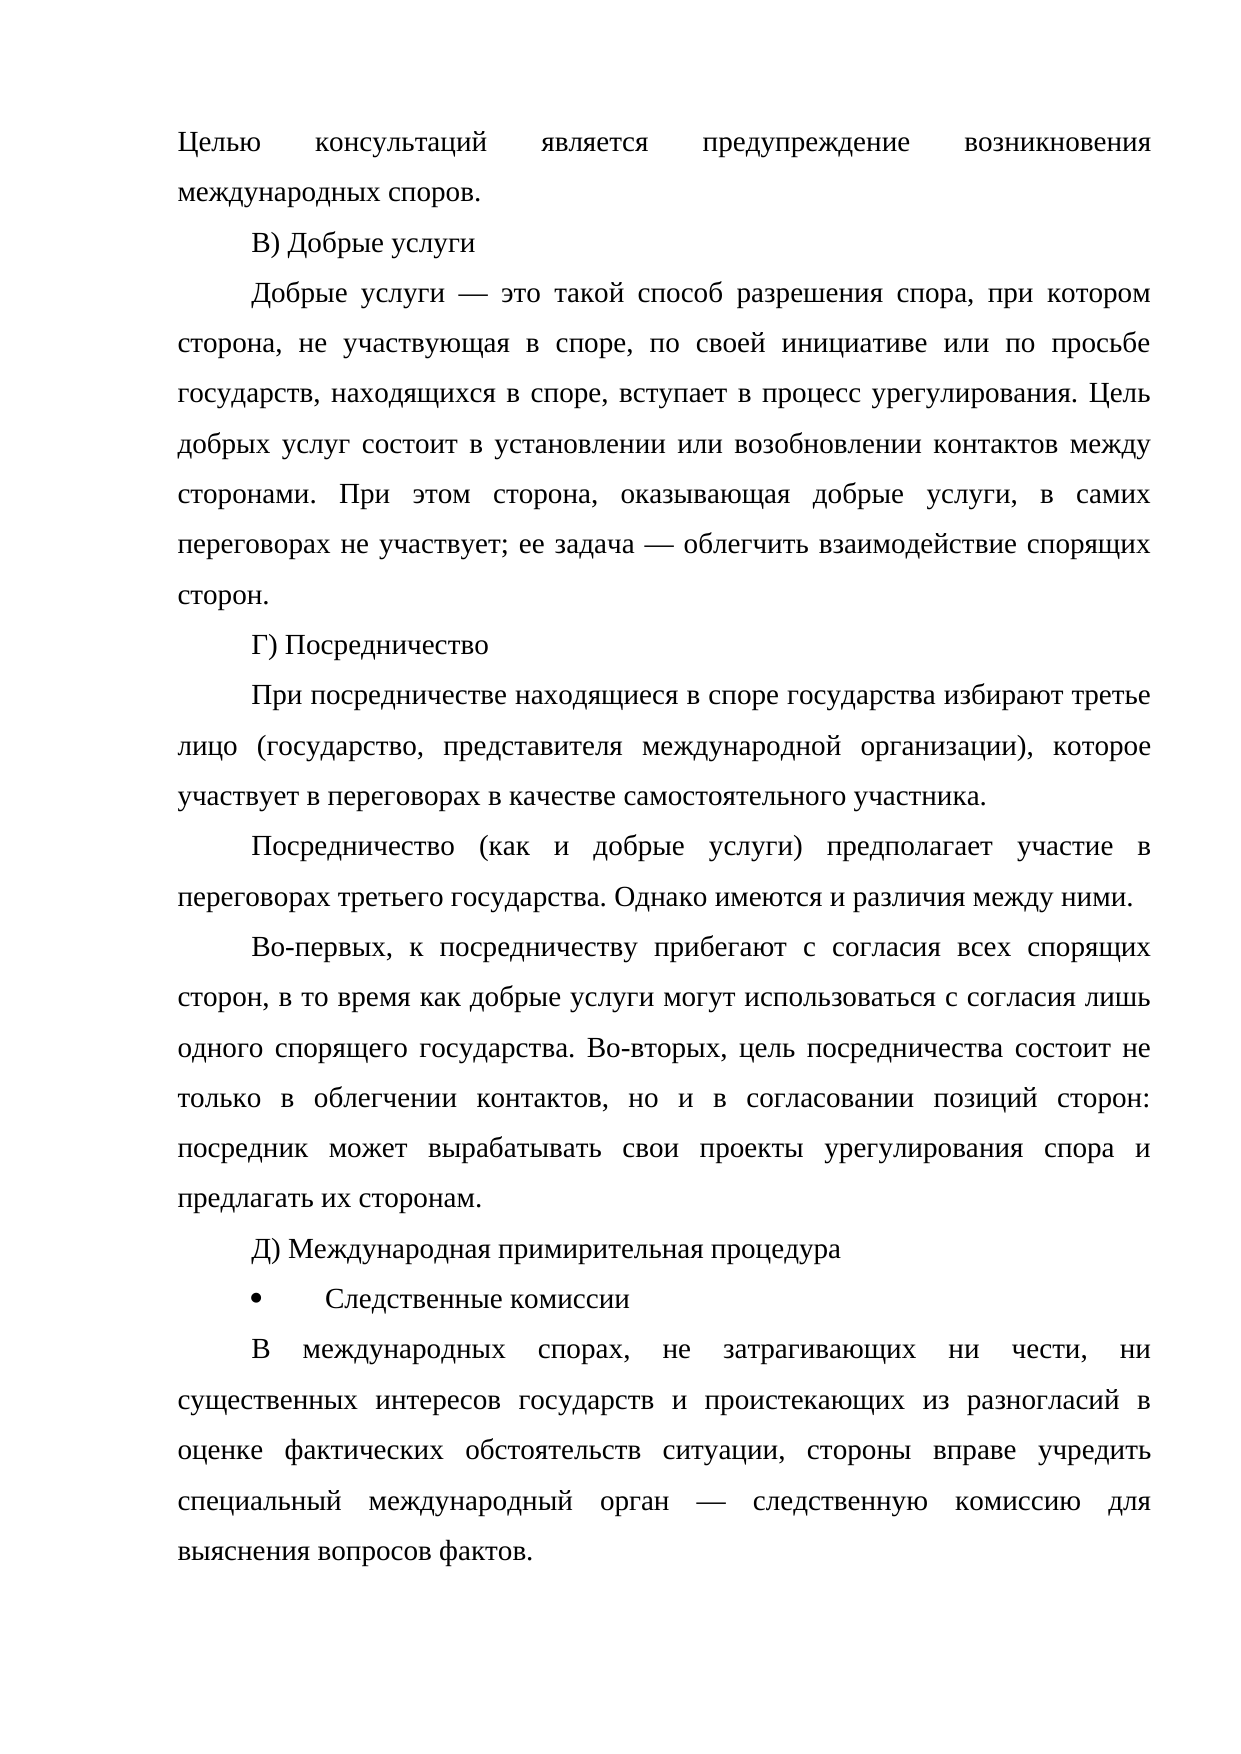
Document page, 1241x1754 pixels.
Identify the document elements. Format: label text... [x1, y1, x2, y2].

text Д) Международная примирительная процедура [177, 1231, 1152, 1264]
text В международных спорах, не затрагивающих ни чести, ни существенных интересов государств и проистекающих из разногласий в оценке фактических обстоятельств ситуации, стороны вправе учредить специальный международный орган — следственную комиссию для выяснения вопросов фактов. [177, 1332, 1152, 1566]
list Следственные комиссии [177, 1281, 1152, 1315]
text Добрые услуги — это такой способ разрешения спора, при котором сторона, не участвующая в споре, по своей инициативе или по просьбе государств, находящихся в споре, вступает в процесс урегулирования. Цель добрых услуг состоит в установлении или возобновлении контактов между сторонами. При этом сторона, оказывающая добрые услуги, в самих переговорах не участвует; ее задача — облегчить взаимодействие спорящих сторон. [177, 275, 1152, 610]
text Во-первых, к посредничеству прибегают с согласия всех спорящих сторон, в то время как добрые услуги могут использоваться с согласия лишь одного спорящего государства. Во-вторых, цель посредничества состоит не только в облегчении контактов, но и в согласовании позиций сторон: посредник может вырабатывать свои проекты урегулирования спора и предлагать их сторонам. [177, 929, 1152, 1214]
text В) Добрые услуги [177, 225, 1152, 258]
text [177, 124, 1152, 208]
text При посредничестве находящиеся в споре государства избирают третье лицо (государство, представителя международной организации), которое участвует в переговорах в качестве самостоятельного участника. [177, 677, 1152, 812]
text Посредничество (как и добрые услуги) предполагает участие в переговорах третьего государства. Однако имеются и различия между ними. [177, 828, 1152, 912]
text Г) Посредничество [177, 627, 1152, 661]
